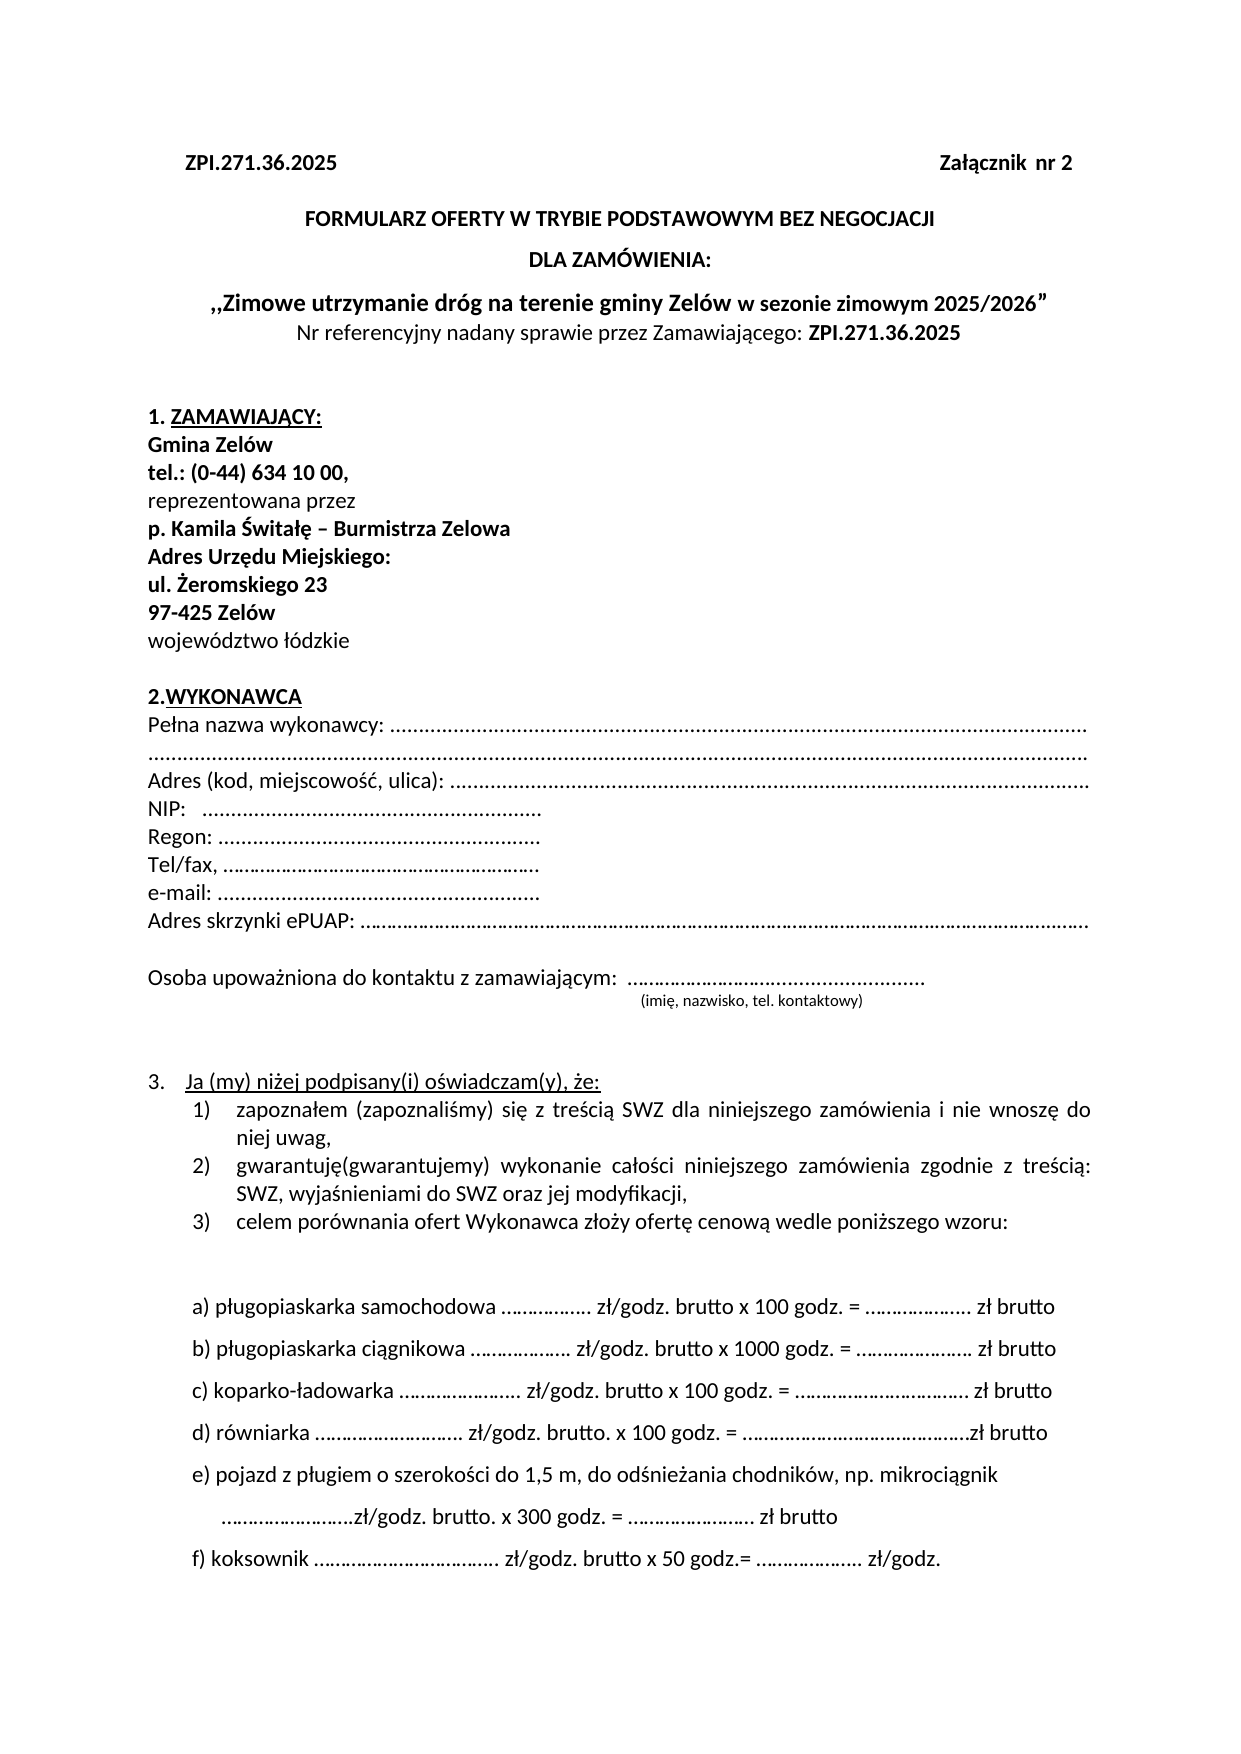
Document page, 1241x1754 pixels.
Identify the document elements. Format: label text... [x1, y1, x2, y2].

text województwo łódzkie [148, 626, 1093, 654]
text Osoba upoważniona do kontaktu z zamawiającym: ………………………........................... [148, 963, 1093, 991]
list celem porównania ofert Wykonawca złoży ofertę cenową wedle poniższego wzoru: [192, 1207, 1093, 1235]
text ,,Zimowe utrzymanie dróg na terenie gminy Zelów w sezonie zimowym 2025/2026” [737, 288, 1093, 318]
text p. Kamila Świtałę – Burmistrza Zelowa [148, 514, 1093, 542]
text Tel/fax, …………………………………………………… [148, 851, 1093, 878]
text 97-425 Zelów [148, 598, 1093, 626]
text b) pługopiaskarka ciągnikowa ………………. zł/godz. brutto x 1000 godz. = …………………. zł brutto [192, 1334, 1093, 1362]
text (imię, nazwisko, tel. kontaktowy) [634, 991, 1093, 1011]
text Adres skrzynki ePUAP: ……………………………………………………………………………………………….…………………..…… [148, 907, 1093, 934]
list gwarantuję(gwarantujemy) wykonanie całości niniejszego zamówienia zgodnie z treścią: SWZ, wyjaśnieniami do SWZ oraz jej modyfikacji, [192, 1151, 1093, 1207]
text ul. Żeromskiego 23 [148, 570, 1093, 598]
text c) koparko-ładowarka ………………….. zł/godz. brutto x 100 godz. = …………………………… zł brutto [192, 1376, 1093, 1404]
text Nr referencyjny nadany sprawie przez Zamawiającego: ZPI.271.36.2025 [148, 318, 1093, 346]
text NIP: ........................................................... [148, 794, 1093, 822]
text f) koksownik …………………………….. zł/godz. brutto x 50 godz.= ……………….. zł/godz. [192, 1544, 1093, 1572]
text ZPI.271.36.2025 Załącznik nr 2 [185, 148, 1093, 176]
text d) równiarka ………………………. zł/godz. brutto. x 100 godz. = ……………….……………………zł brutto [192, 1418, 1093, 1446]
text e) pojazd z pługiem o szerokości do , do odśnieżania chodników, np. mikrociągnik …………………….zł/godz. brutto. x 300 godz. = …………………… zł brutto [192, 1460, 1093, 1530]
text e-mail: ........................................................ [148, 878, 1093, 907]
list Ja (my) niżej podpisany(i) oświadczam(y), że: [148, 1067, 1093, 1095]
list zapoznałem (zapoznaliśmy) się z treścią SWZ dla niniejszego zamówienia i nie wnoszę do niej uwag, [192, 1095, 1093, 1151]
text DLA ZAMÓWIENIA: [148, 246, 1093, 274]
text Gmina Zelów [148, 430, 1093, 458]
text FORMULARZ OFERTY W TRYBIE PODSTAWOWYM BEZ NEGOCJACJI [148, 204, 1093, 232]
text Adres (kod, miejscowość, ulica): ............................................................................................................... [148, 766, 1093, 794]
text Regon: ........................................................ [148, 822, 1093, 851]
text Adres Urzędu Miejskiego: [148, 542, 1093, 570]
text 2.WYKONAWCA [148, 682, 1093, 710]
text 1. ZAMAWIAJĄCY: [148, 402, 1093, 430]
text reprezentowana przez [148, 486, 1093, 514]
text a) pługopiaskarka samochodowa …………….. zł/godz. brutto x 100 godz. = ……………….. zł brutto [192, 1292, 1093, 1320]
text tel.: (0-44) 634 10 00, [148, 458, 1093, 486]
text ................................................................................................................................................................... [148, 738, 1093, 766]
text Pełna nazwa wykonawcy: ......................................................................................................................... [148, 710, 1093, 738]
